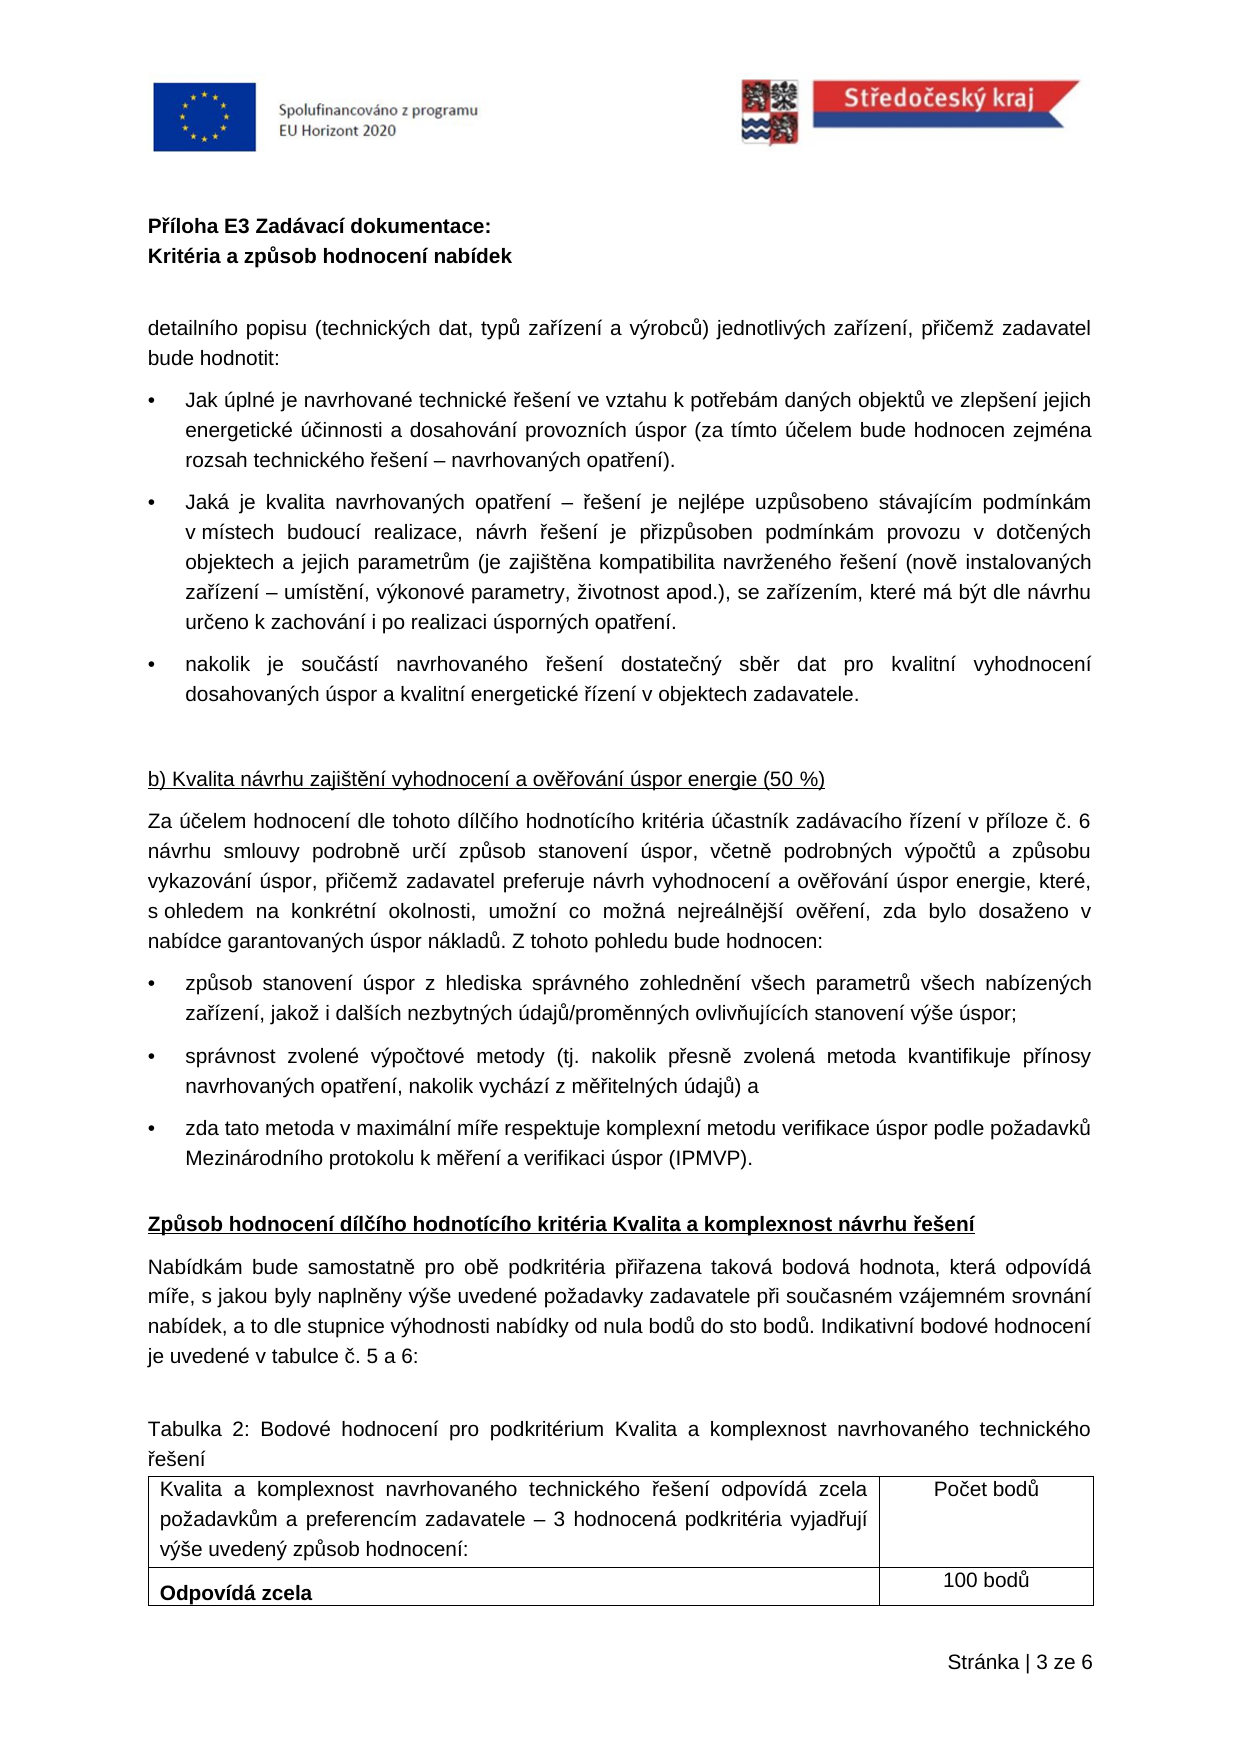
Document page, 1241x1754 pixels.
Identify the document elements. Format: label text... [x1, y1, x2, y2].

list Jaká je kvalita navrhovaných opatření – řešení je nejlépe uzpůsobeno stávajícím podmínkám v místech budoucí realizace, návrh řešení je přizpůsoben podmínkám provozu v dotčených objektech a jejich parametrům (je zajištěna kompatibilita navrženého řešení (nově instalovaných zařízení – umístění, výkonové parametry, životnost apod.), se zařízením, které má být dle návrhu určeno k zachování i po realizaci úsporných opatření. [148, 490, 1092, 634]
list způsob stanovení úspor z hlediska správného zohlednění všech parametrů všech nabízených zařízení, jakož i dalších nezbytných údajů/proměnných ovlivňujících stanovení výše úspor; [148, 971, 1092, 1025]
list správnost zvolené výpočtové metody (tj. nakolik přesně zvolená metoda kvantifikuje přínosy navrhovaných opatření, nakolik vychází z měřitelných údajů) a [148, 1043, 1092, 1097]
list zda tato metoda v maximální míře respektuje komplexní metodu verifikace úspor podle požadavků Mezinárodního protokolu k měření a verifikaci úspor (IPMVP). [148, 1116, 1092, 1170]
table_cell 100 bodů [880, 1568, 1093, 1605]
text Způsob hodnocení dílčího hodnotícího kritéria Kvalita a komplexnost návrhu řešení [148, 1212, 1092, 1236]
list nakolik je součástí navrhovaného řešení dostatečný sběr dat pro kvalitní vyhodnocení dosahovaných úspor a kvalitní energetické řízení v objektech zadavatele. [148, 652, 1092, 706]
text b) Kvalita návrhu zajištění vyhodnocení a ověřování úspor energie (50 %) [148, 767, 1092, 791]
text Za účelem hodnocení dle tohoto dílčího hodnotícího kritéria účastník zadávacího řízení v příloze č. 6 návrhu smlouvy podrobně určí způsob stanovení úspor, včetně podrobných výpočtů a způsobu vykazování úspor, přičemž zadavatel preferuje návrh vyhodnocení a ověřování úspor energie, které, s ohledem na konkrétní okolnosti, umožní co možná nejreálnější ověření, zda bylo dosaženo v nabídce garantovaných úspor nákladů. Z tohoto pohledu bude hodnocen: [148, 809, 1092, 953]
table_header Kvalita a komplexnost navrhovaného technického řešení odpovídá zcela požadavkům a preferencím zadavatele – 3 hodnocená podkritéria vyjadřují výše uvedený způsob hodnocení: [149, 1477, 879, 1567]
text Tabulka 2: Bodové hodnocení pro podkritérium Kvalita a komplexnost navrhovaného technického řešení [148, 1416, 1092, 1470]
text Nabídkám bude samostatně pro obě podkritéria přiřazena taková bodová hodnota, která odpovídá míře, s jakou byly naplněny výše uvedené požadavky zadavatele při současném vzájemném srovnání nabídek, a to dle stupnice výhodnosti nabídky od nula bodů do sto bodů. Indikativní bodové hodnocení je uvedené v tabulce č. 5 a 6: [148, 1254, 1092, 1368]
picture [147, 73, 1093, 158]
list Jak úplné je navrhované technické řešení ve vztahu k potřebám daných objektů ve zlepšení jejich energetické účinnosti a dosahování provozních úspor (za tímto účelem bude hodnocen zejména rozsah technického řešení – navrhovaných opatření). [148, 388, 1092, 472]
table_header Počet bodů [880, 1477, 1093, 1567]
